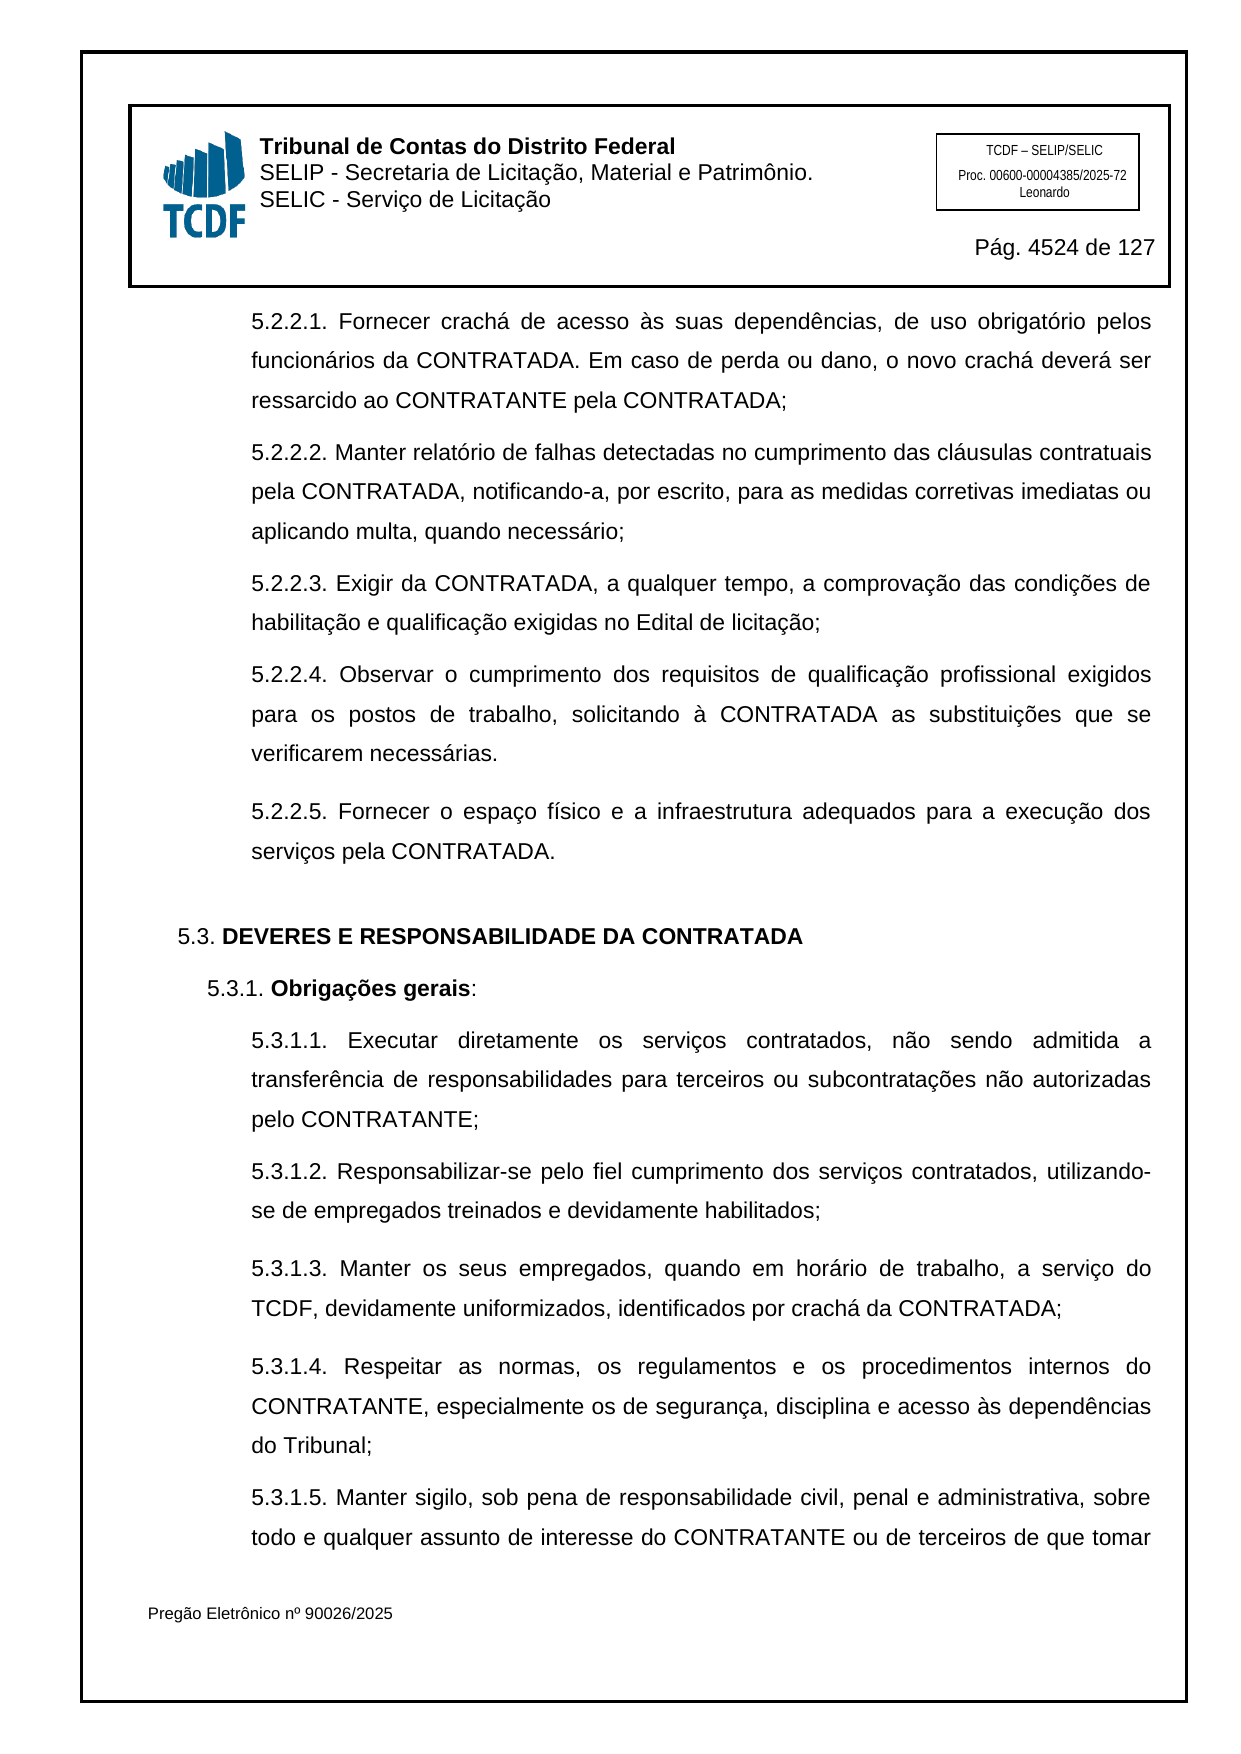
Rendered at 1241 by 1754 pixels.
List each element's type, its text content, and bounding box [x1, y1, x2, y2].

subtitle Fornecer crachá de acesso às suas dependências, de uso obrigatório pelos funcionários da CONTRATADA. Em caso de perda ou dano, o novo crachá deverá ser ressarcido ao CONTRATANTE pela CONTRATADA; [251, 308, 1152, 413]
subtitle Manter relatório de falhas detectadas no cumprimento das cláusulas contratuais pela CONTRATADA, notificando-a, por escrito, para as medidas corretivas imediatas ou aplicando multa, quando necessário; [251, 439, 1152, 544]
picture [148, 128, 260, 240]
subtitle Respeitar as normas, os regulamentos e os procedimentos internos do CONTRATANTE, especialmente os de segurança, disciplina e acesso às dependências do Tribunal; [251, 1353, 1152, 1458]
subtitle Obrigações gerais: [207, 975, 1152, 1001]
subtitle Observar o cumprimento dos requisitos de qualificação profissional exigidos para os postos de trabalho, solicitando à CONTRATADA as substituições que se verificarem necessárias. [251, 661, 1152, 766]
subtitle Executar diretamente os serviços contratados, não sendo admitida a transferência de responsabilidades para terceiros ou subcontratações não autorizadas pelo CONTRATANTE; [251, 1027, 1152, 1132]
subtitle Fornecer o espaço físico e a infraestrutura adequados para a execução dos serviços pela CONTRATADA. [251, 798, 1152, 864]
subtitle Exigir da CONTRATADA, a qualquer tempo, a comprovação das condições de habilitação e qualificação exigidas no Edital de licitação; [251, 569, 1152, 635]
subtitle Responsabilizar-se pelo fiel cumprimento dos serviços contratados, utilizando-se de empregados treinados e devidamente habilitados; [251, 1158, 1152, 1223]
subtitle DEVERES E RESPONSABILIDADE DA CONTRATADA [177, 923, 1152, 949]
subtitle Manter os seus empregados, quando em horário de trabalho, a serviço do TCDF, devidamente uniformizados, identificados por crachá da CONTRATADA; [251, 1255, 1152, 1321]
